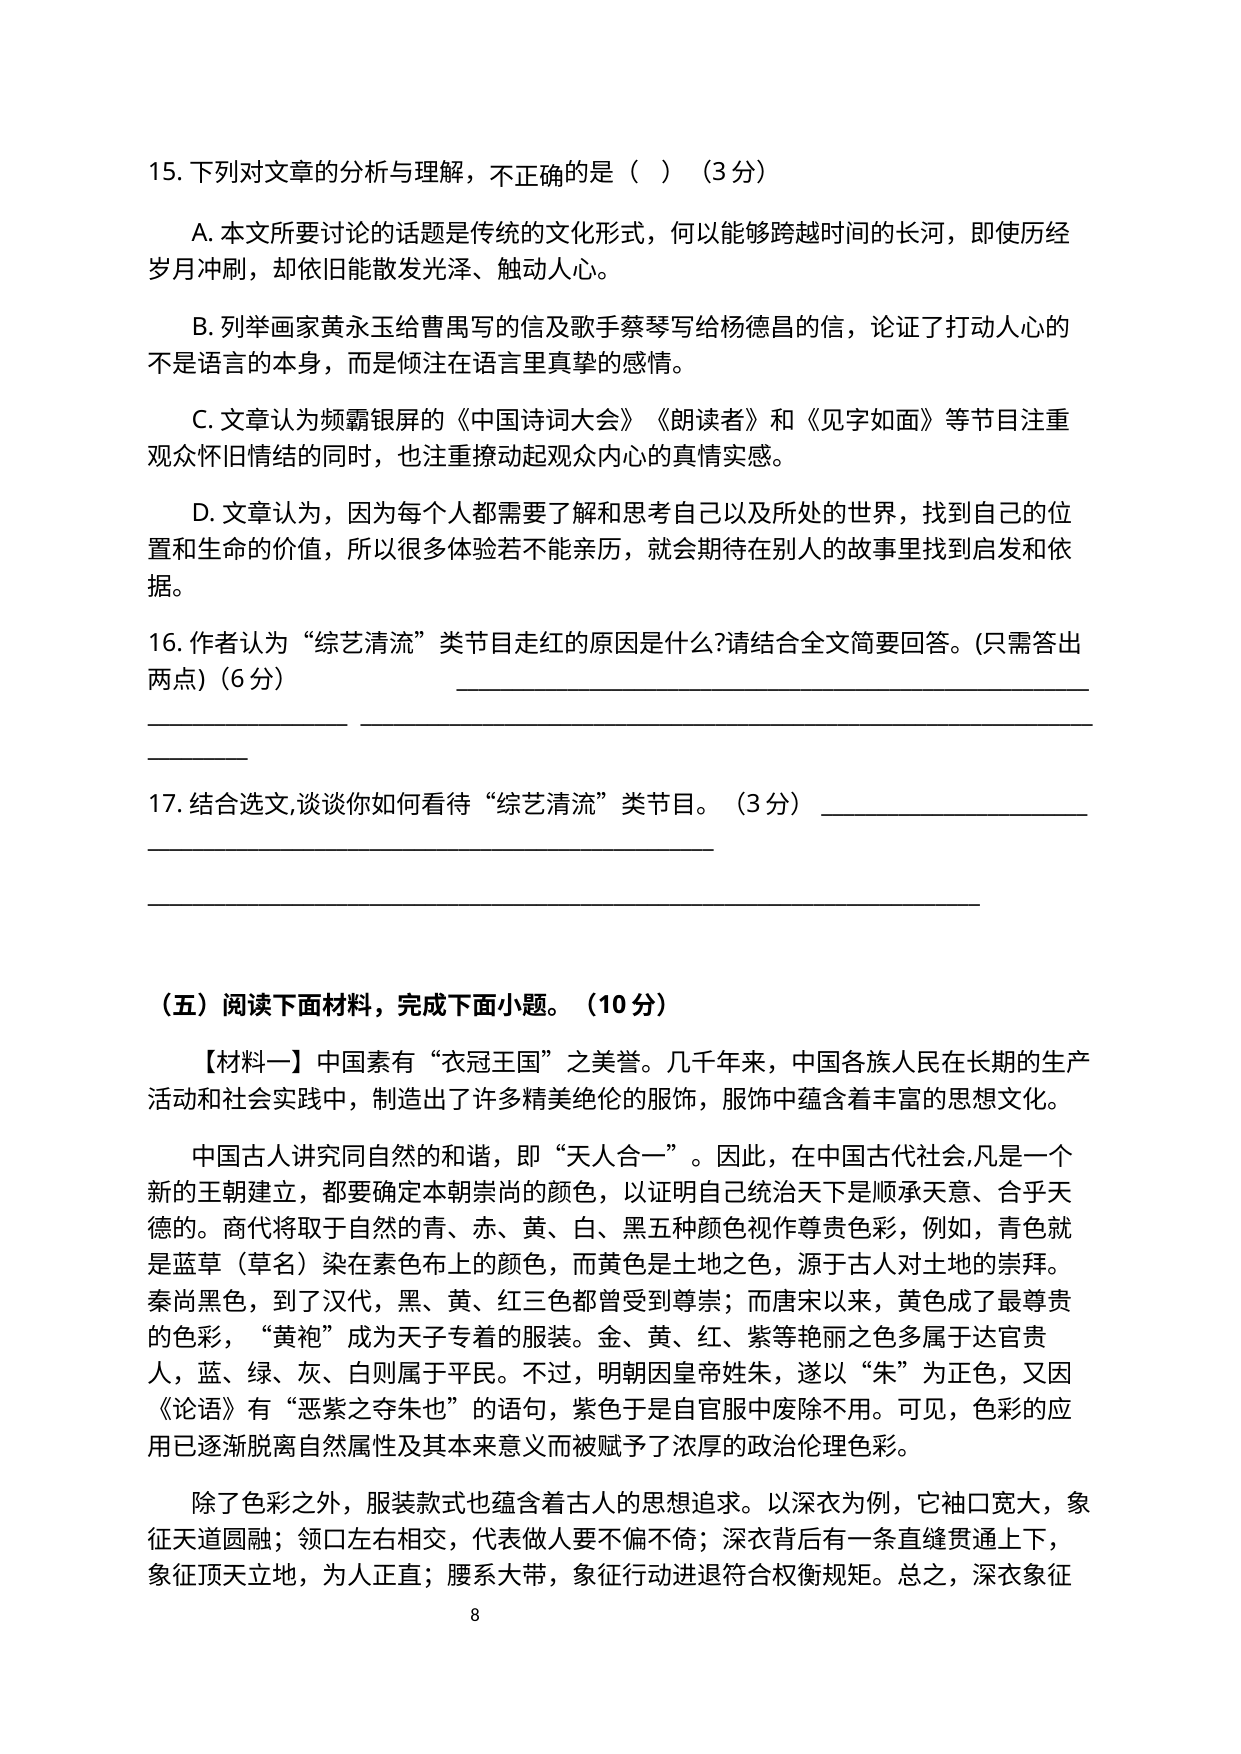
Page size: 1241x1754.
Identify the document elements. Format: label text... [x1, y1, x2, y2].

text 16. 作者认为“综艺清流”类节目走红的原因是什么?请结合全文简要回答。(只需答出两点)（6分） ___________________________________________________________________________ ___________________________________________________________________________ [148, 623, 1093, 764]
text 15. 下列对文章的分析与理解，不正确的是（ ）（3分） [148, 148, 1093, 193]
text D. 文章认为，因为每个人都需要了解和思考自己以及所处的世界，找到自己的位置和生命的价值，所以很多体验若不能亲历，就会期待在别人的故事里找到启发和依据。 [148, 494, 1093, 602]
text A. 本文所要讨论的话题是传统的文化形式，何以能够跨越时间的长河，即使历经岁月冲刷，却依旧能散发光泽、触动人心。 [148, 214, 1093, 286]
list 结合选文,谈谈你如何看待“综艺清流”类节目。（3分） ___________________________________________________________________________ [148, 785, 1093, 855]
text B. 列举画家黄永玉给曹禺写的信及歌手蔡琴写给杨德昌的信，论证了打动人心的不是语言的本身，而是倾注在语言里真挚的感情。 [148, 307, 1093, 379]
text 中国古人讲究同自然的和谐，即“天人合一”。因此，在中国古代社会,凡是一个新的王朝建立，都要确定本朝崇尚的颜色，以证明自己统治天下是顺承天意、合乎天德的。商代将取于自然的青、赤、黄、白、黑五种颜色视作尊贵色彩，例如，青色就是蓝草（草名）染在素色布上的颜色，而黄色是土地之色，源于古人对土地的崇拜。秦尚黑色，到了汉代，黑、黄、红三色都曾受到尊崇；而唐宋以来，黄色成了最尊贵的色彩，“黄袍”成为天子专着的服装。金、黄、红、紫等艳丽之色多属于达官贵人，蓝、绿、灰、白则属于平民。不过，明朝因皇帝姓朱，遂以“朱”为正色，又因《论语》有“恶紫之夺朱也”的语句，紫色于是自官服中废除不用。可见，色彩的应用已逐渐脱离自然属性及其本来意义而被赋予了浓厚的政治伦理色彩。 [148, 1136, 1093, 1462]
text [148, 1483, 1093, 1592]
text （五）阅读下面材料，完成下面小题。（10分） [148, 986, 1093, 1022]
text C. 文章认为频霸银屏的《中国诗词大会》《朗读者》和《见字如面》等节目注重观众怀旧情结的同时，也注重撩动起观众内心的真情实感。 [148, 400, 1093, 473]
text 【材料一】中国素有“衣冠王国”之美誉。几千年来，中国各族人民在长期的生产活动和社会实践中，制造出了许多精美绝伦的服饰，服饰中蕴含着丰富的思想文化。 [148, 1043, 1093, 1115]
list ___________________________________________________________________________ [148, 876, 1093, 910]
